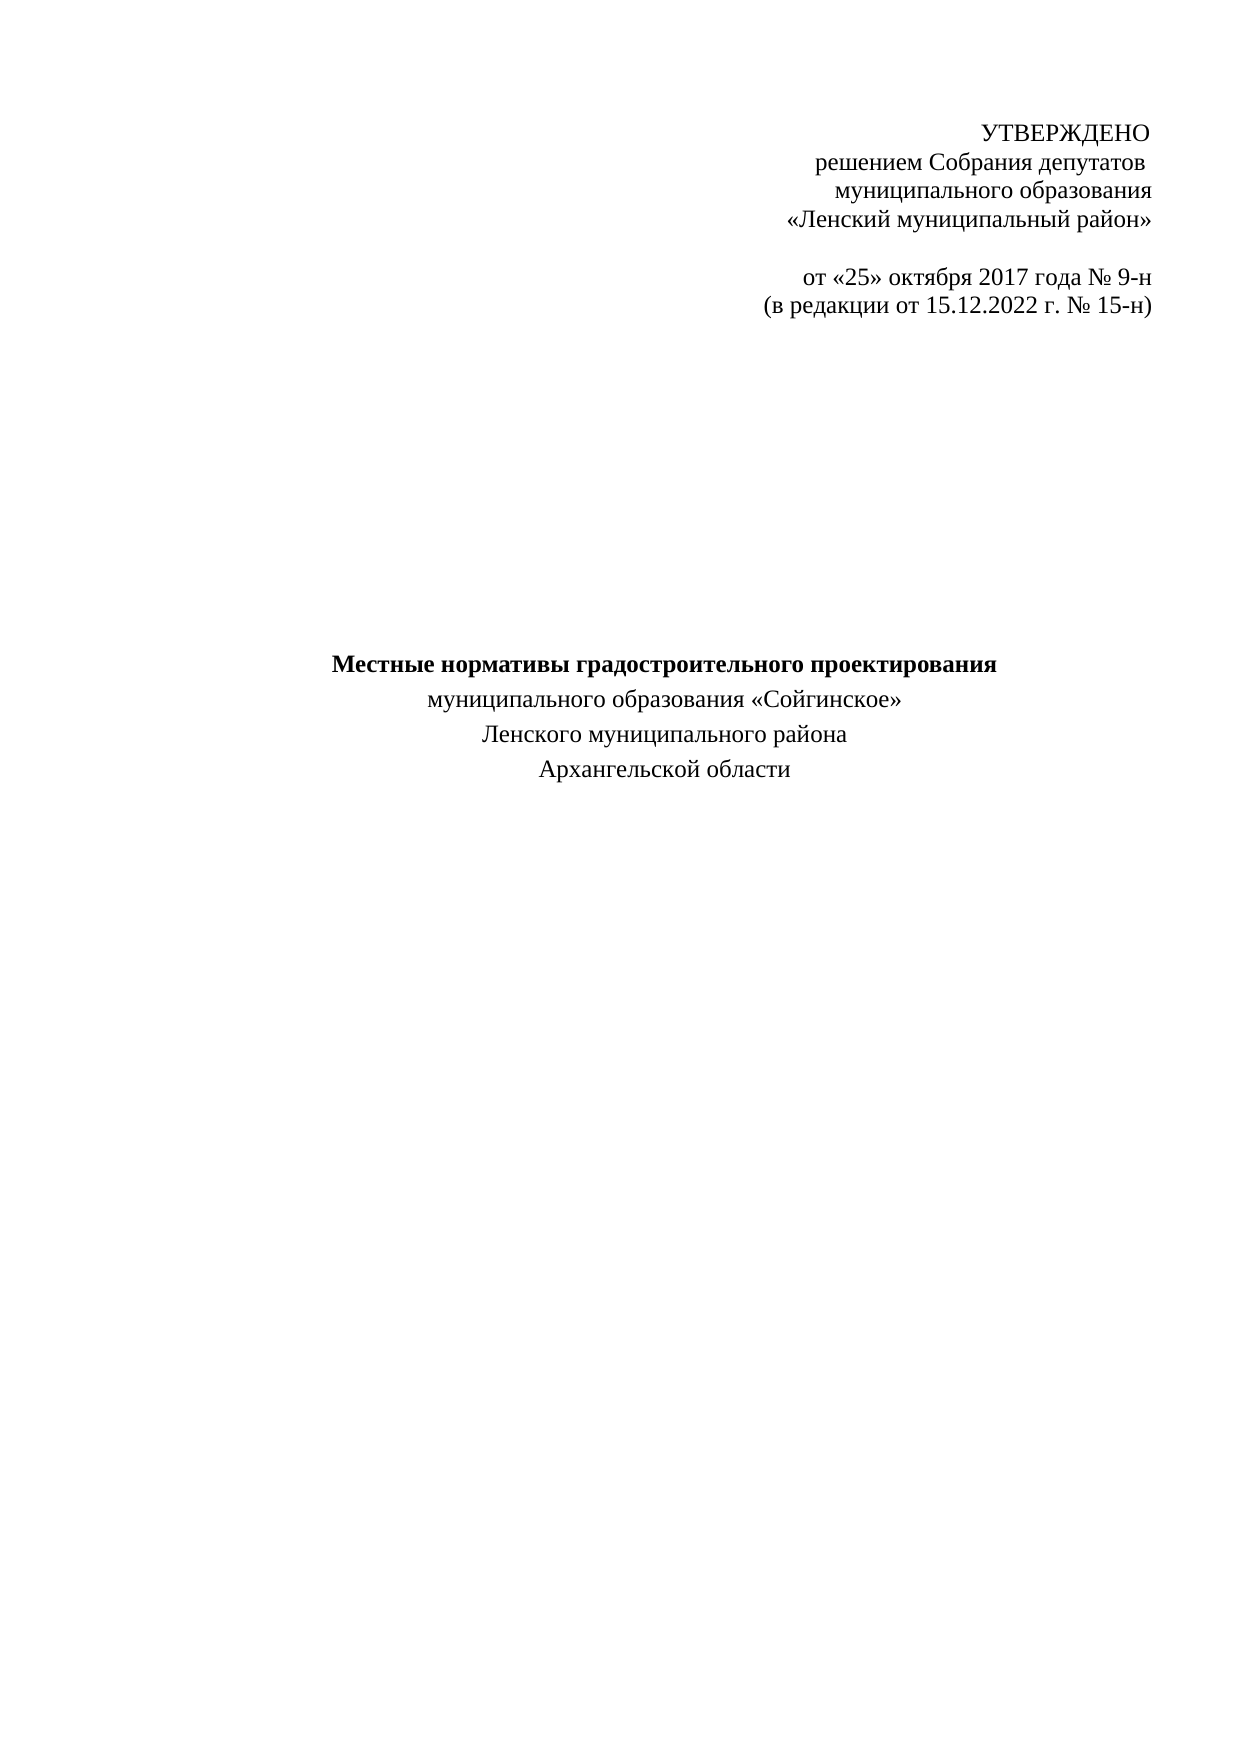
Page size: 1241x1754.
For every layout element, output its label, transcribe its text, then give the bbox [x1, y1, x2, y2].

title Местные нормативы градостроительного проектирования [177, 649, 1152, 678]
text (в редакции от 15.12.2022 г. № 15-н) [177, 291, 1152, 319]
subtitle муниципального образования «Сойгинское» [177, 684, 1152, 713]
subtitle Архангельской области [177, 754, 1152, 783]
text УТВЕРЖДЕНО [177, 118, 1240, 147]
subtitle Ленского муниципального района [177, 719, 1152, 748]
text «Ленский муниципальный район» [177, 204, 1152, 233]
text решением Собрания депутатов муниципального образования [177, 147, 1152, 204]
text от «25» октября 2017 года № 9-н [177, 262, 1152, 291]
